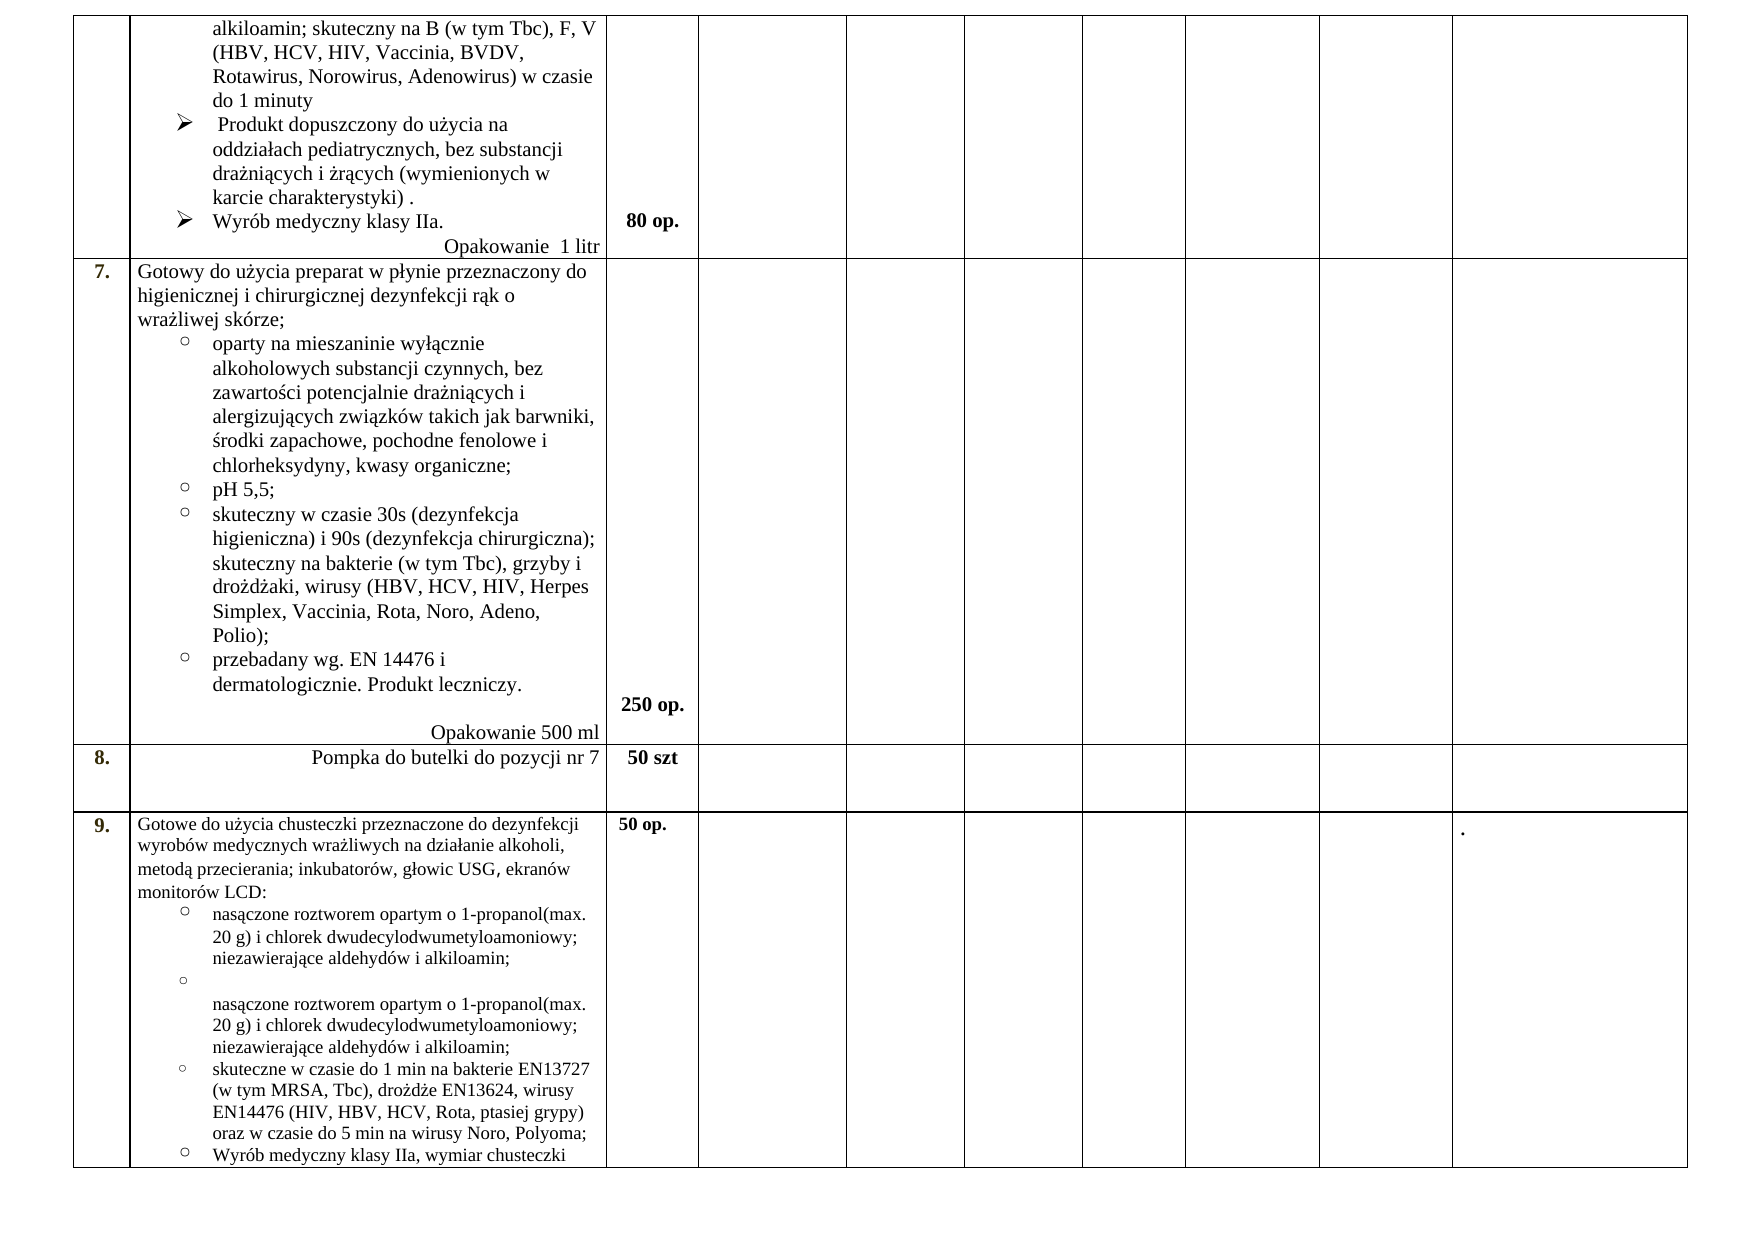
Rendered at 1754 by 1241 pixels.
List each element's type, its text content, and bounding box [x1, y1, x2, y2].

table_cell [1453, 259, 1687, 744]
table_cell [699, 813, 846, 1167]
table_cell Pompka do butelki do pozycji nr 7 [131, 745, 606, 811]
table_cell [847, 745, 964, 811]
table_cell [1083, 16, 1185, 258]
table_cell [1320, 16, 1452, 258]
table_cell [131, 16, 606, 258]
table_cell 50 szt [607, 745, 698, 811]
table_cell [847, 16, 964, 258]
table_cell 250 op. [607, 259, 698, 744]
table_cell [699, 745, 846, 811]
table_cell [1186, 813, 1319, 1167]
table_cell [1083, 745, 1185, 811]
table_cell [1320, 259, 1452, 744]
table_cell [699, 16, 846, 258]
table_cell [847, 259, 964, 744]
table_cell [1453, 16, 1687, 258]
table_cell [1320, 745, 1452, 811]
table_cell 80 op. [607, 16, 698, 258]
table_cell [699, 259, 846, 744]
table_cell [131, 813, 606, 1167]
table_cell 8. [74, 745, 129, 811]
table_cell [1186, 745, 1319, 811]
table_cell [1186, 16, 1319, 258]
table_cell [1083, 813, 1185, 1167]
table_cell [965, 745, 1082, 811]
table_cell [1320, 813, 1452, 1167]
table_cell 9. [74, 813, 129, 1167]
table_cell [1083, 259, 1185, 744]
table_cell 7. [74, 259, 129, 744]
table_cell [965, 259, 1082, 744]
table_cell 50 op. [607, 813, 698, 1167]
table_cell [965, 813, 1082, 1167]
table_cell Gotowy do użycia preparat w płynie przeznaczony do higienicznej i chirurgicznej dezynfekcji rąk o wrażliwej skórze; oparty na mieszaninie wyłącznie alkoholowych substancji czynnych, bez zawartości potencjalnie drażniących i alergizujących związków takich jak barwniki, środki zapachowe, pochodne fenolowe i chlorheksydyny, kwasy organiczne; pH 5,5; skuteczny w czasie 30s (dezynfekcja higieniczna) i 90s (dezynfekcja chirurgiczna); skuteczny na bakterie (w tym Tbc), grzyby i drożdżaki, wirusy (HBV, HCV, HIV, Herpes Simplex, Vaccinia, Rota, Noro, Adeno, Polio); przebadany wg. EN 14476 i dermatologicznie. Produkt leczniczy. Opakowanie 500 ml [131, 259, 606, 744]
table_cell [1453, 745, 1687, 811]
table_cell 6. [74, 16, 129, 258]
table_cell [1186, 259, 1319, 744]
table_cell [965, 16, 1082, 258]
table_cell [847, 813, 964, 1167]
table_cell . [1453, 813, 1687, 1167]
